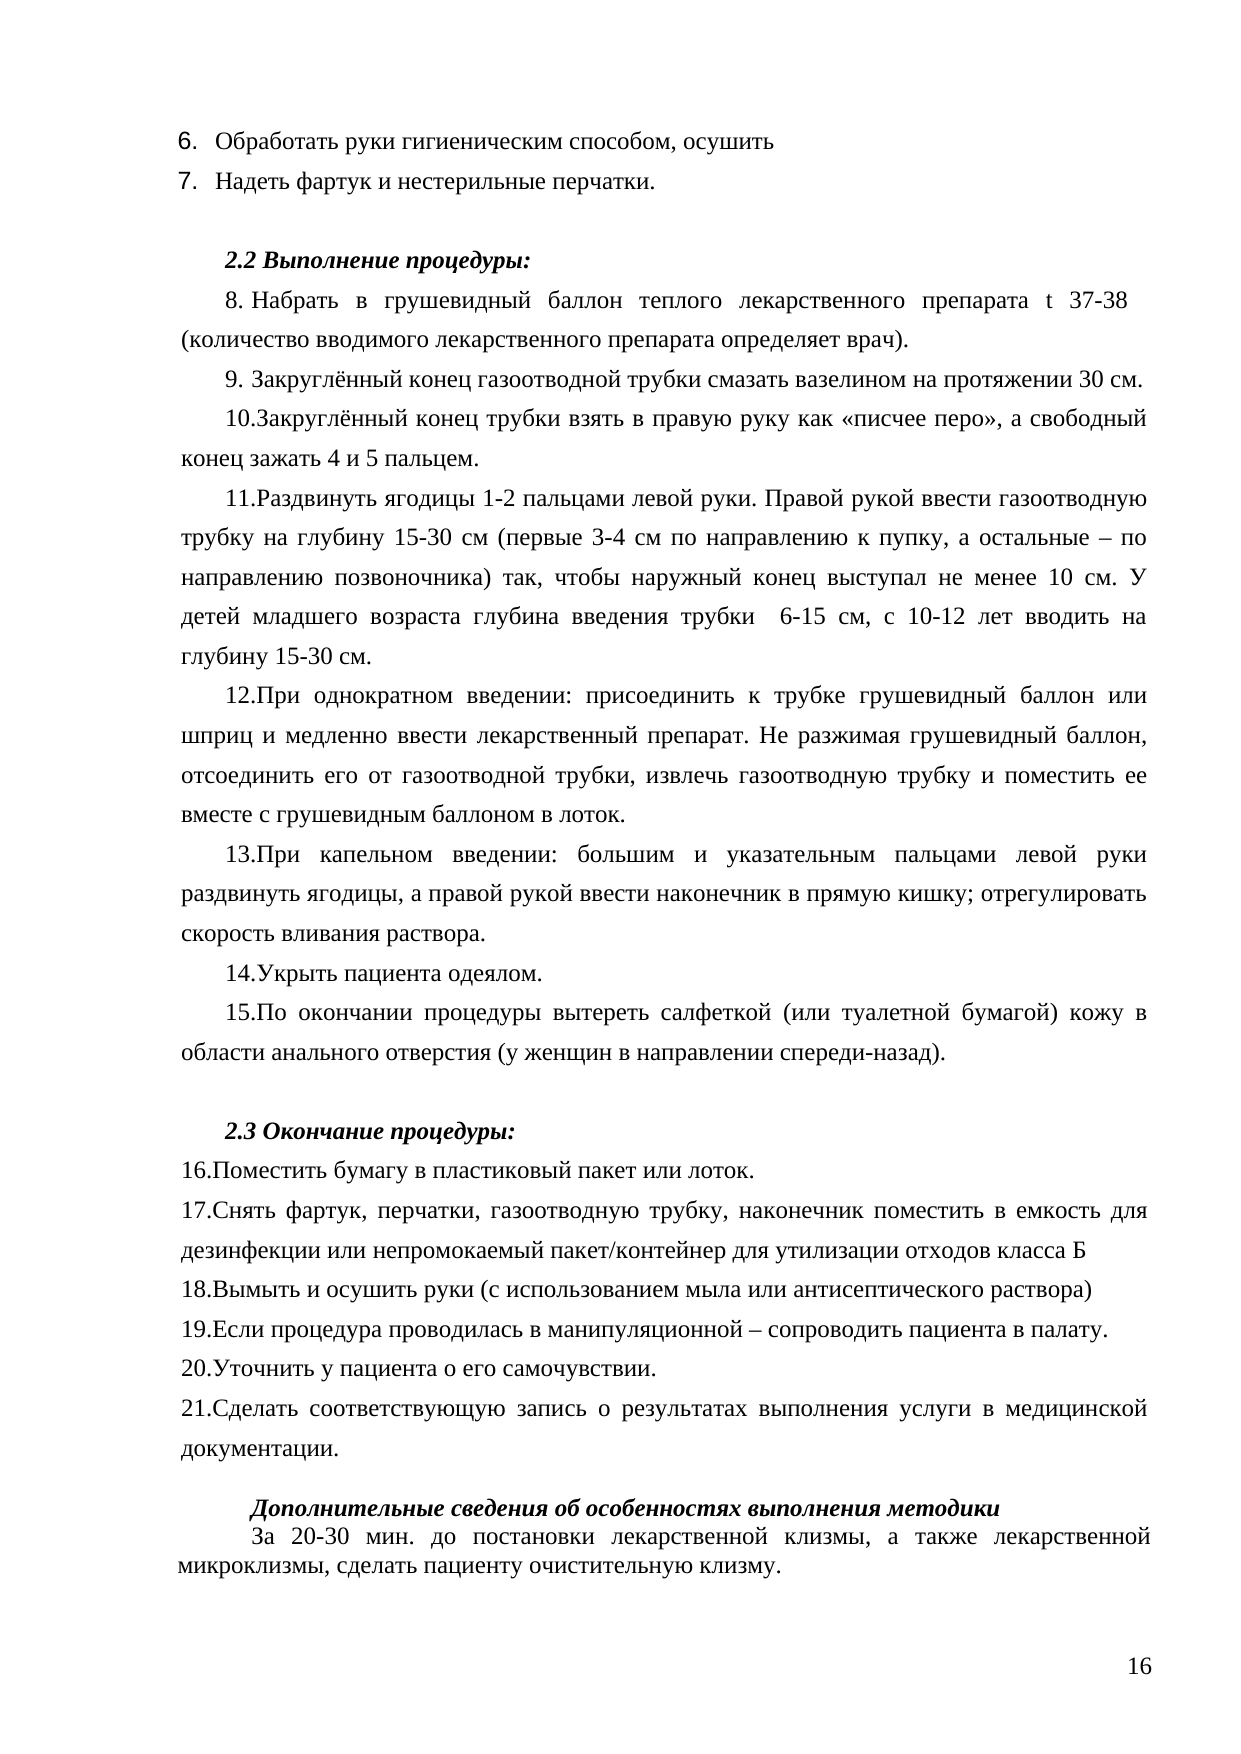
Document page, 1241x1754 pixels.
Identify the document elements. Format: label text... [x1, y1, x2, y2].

text 10.Закруглённый конец трубки взять в правую руку как «писчее перо», а свободный конец зажать 4 и 5 пальцем. [181, 395, 1148, 474]
text 18.Вымыть и осушить руки (с использованием мыла или антисептического раствора) [181, 1266, 1148, 1306]
text 2.2 Выполнение процедуры: [181, 237, 1074, 276]
list Обработать руки гигиеническим способом, осушить [177, 118, 1148, 158]
text 19.Если процедура проводилась в манипуляционной – сопроводить пациента в палату. [181, 1306, 1148, 1345]
text 12.При однократном введении: присоединить к трубке грушевидный баллон или шприц и медленно ввести лекарственный препарат. Не разжимая грушевидный баллон, отсоединить его от газоотводной трубки, извлечь газоотводную трубку и поместить ее вместе с грушевидным баллоном в лоток. [181, 672, 1148, 831]
text 21.Сделать соответствующую запись о результатах выполнения услуги в медицинской документации. [181, 1385, 1148, 1464]
text Дополнительные сведения об особенностях выполнения методики [177, 1493, 1152, 1521]
text 14.Укрыть пациента одеялом. [181, 949, 1148, 989]
text 17.Снять фартук, перчатки, газоотводную трубку, наконечник поместить в емкость для дезинфекции или непромокаемый пакет/контейнер для утилизации отходов класса Б [181, 1187, 1148, 1266]
text 20.Уточнить у пациента о его самочувствии. [181, 1345, 1148, 1385]
text 8. Набрать в грушевидный баллон теплого лекарственного препарата t 37-38 (количество вводимого лекарственного препарата определяет врач). [181, 276, 1148, 356]
text 16.Поместить бумагу в пластиковый пакет или лоток. [181, 1147, 1148, 1187]
text 15.По окончании процедуры вытереть салфеткой (или туалетной бумагой) кожу в области анального отверстия (у женщин в направлении спереди-назад). [181, 989, 1148, 1068]
list Надеть фартук и нестерильные перчатки. [177, 158, 1148, 197]
text 11.Раздвинуть ягодицы 1-2 пальцами левой руки. Правой рукой ввести газоотводную трубку на глубину 15-30 см (первые 3-4 см по направлению к пупку, а остальные – по направлению позвоночника) так, чтобы наружный конец выступал не менее 10 см. У детей младшего возраста глубина введения трубки 6-15 см, с 10-12 лет вводить на глубину 15-30 см. [181, 474, 1148, 672]
text 2.3 Окончание процедуры: [181, 1108, 1148, 1147]
text За 20-30 мин. до постановки лекарственной клизмы, а также лекарственной микроклизмы, сделать пациенту очистительную клизму. [177, 1521, 1152, 1579]
text 13.При капельном введении: большим и указательным пальцами левой руки раздвинуть ягодицы, а правой рукой ввести наконечник в прямую кишку; отрегулировать скорость вливания раствора. [181, 831, 1148, 949]
text 9. Закруглённый конец газоотводной трубки смазать вазелином на протяжении 30 см. [181, 356, 1148, 395]
